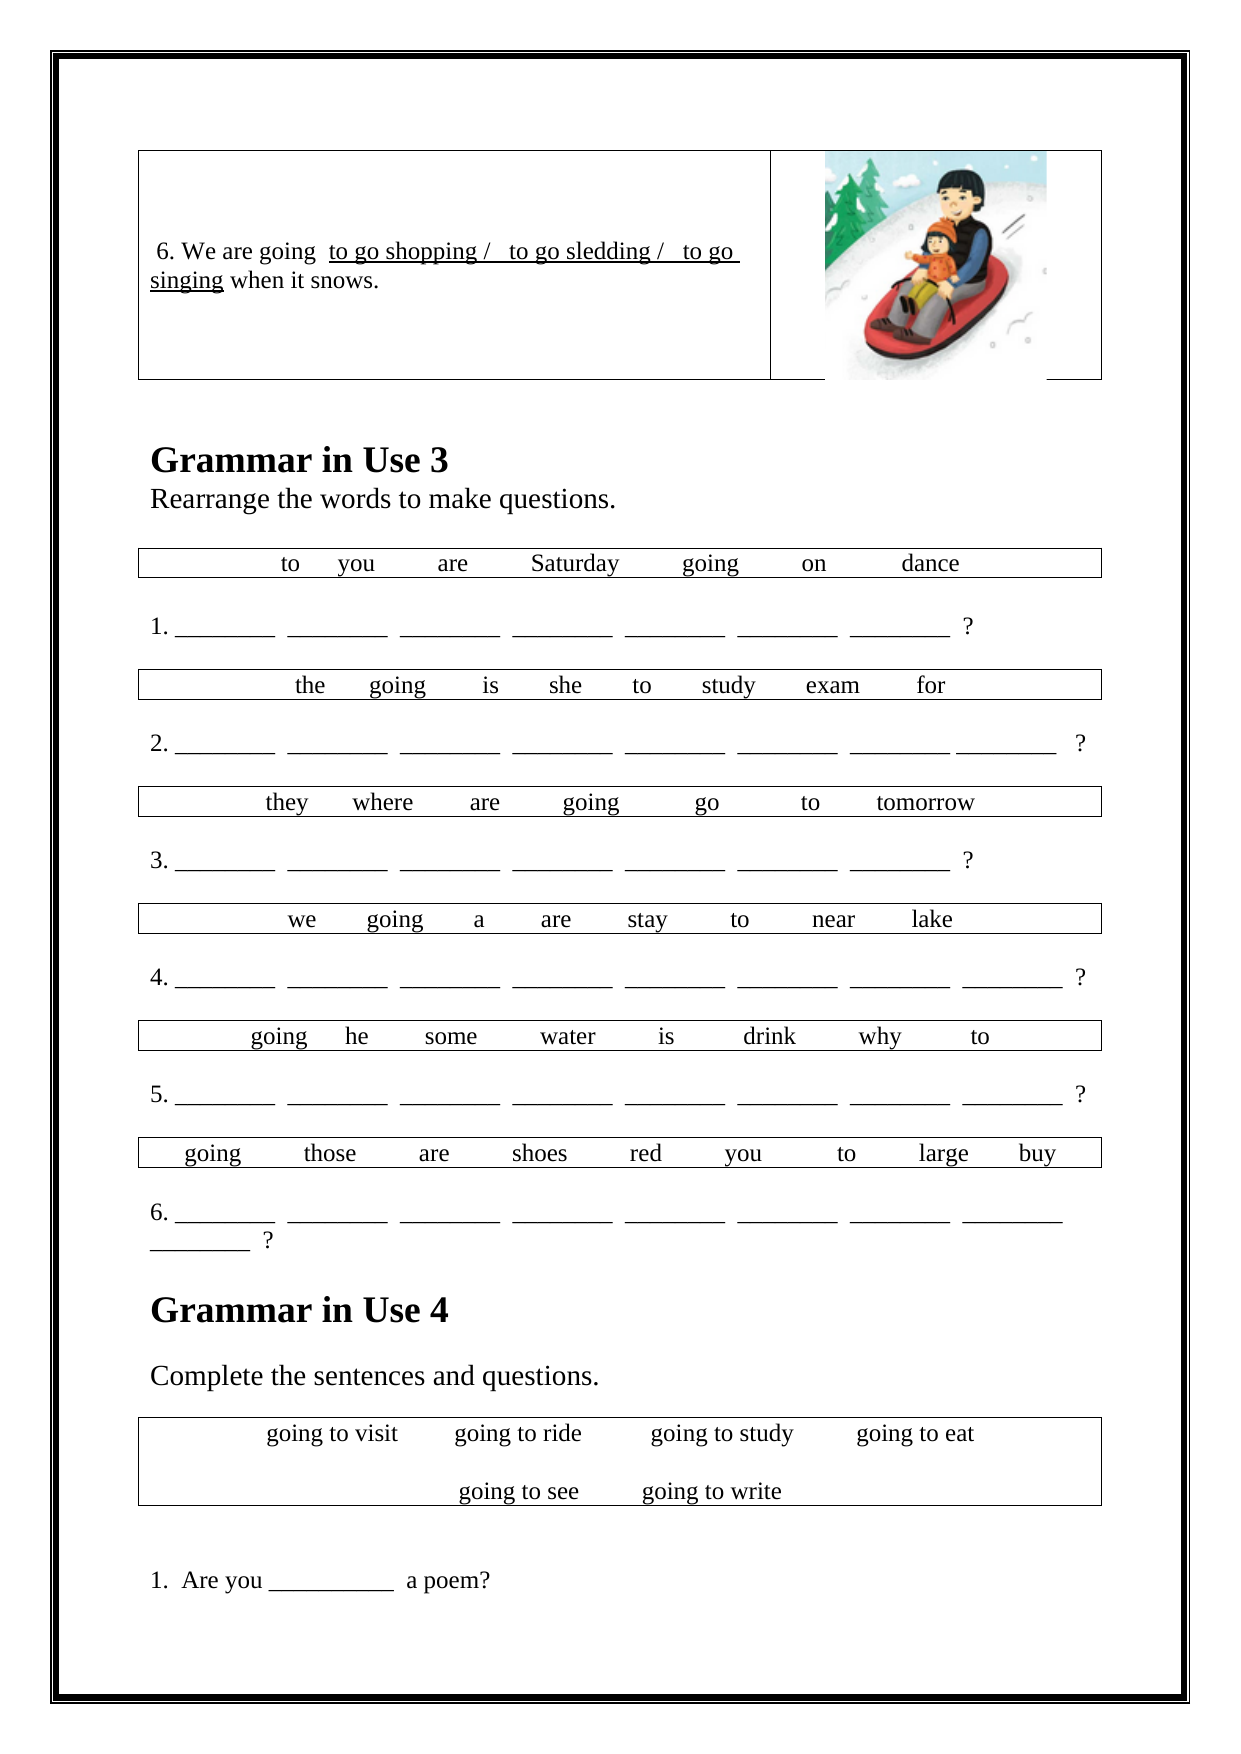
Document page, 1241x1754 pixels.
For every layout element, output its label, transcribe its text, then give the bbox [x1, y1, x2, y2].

picture [825, 151, 1047, 380]
text Grammar in Use 3 [150, 438, 1090, 481]
table_cell [1047, 151, 1101, 379]
table_header going he some water is drink why to [139, 1021, 1101, 1050]
text 6. ________ ________ ________ ________ ________ ________ ________ ________ ________ ? [150, 1197, 1090, 1254]
text 2. ________ ________ ________ ________ ________ ________ ________ ________ ? [150, 728, 1090, 757]
text 1. Are you __________ a poem? [150, 1565, 1090, 1594]
text Rearrange the words to make questions. [150, 481, 1090, 514]
text 3. ________ ________ ________ ________ ________ ________ ________ ? [150, 845, 1090, 874]
table_cell 6. We are going to go shopping / to go sledding / to go singing when it snows. [139, 151, 770, 379]
table_header going those are shoes red you to large buy [139, 1138, 1101, 1167]
table_cell [771, 151, 825, 379]
text 1. ________ ________ ________ ________ ________ ________ ________ ? [150, 611, 1090, 640]
table_header we going a are stay to near lake [139, 904, 1101, 933]
text Complete the sentences and questions. [150, 1358, 1090, 1391]
text 5. ________ ________ ________ ________ ________ ________ ________ ________ ? [150, 1079, 1090, 1108]
text 4. ________ ________ ________ ________ ________ ________ ________ ________ ? [150, 962, 1090, 991]
table_header to you are Saturday going on dance [139, 549, 1101, 577]
text Grammar in Use 4 [150, 1287, 1090, 1330]
table_header the going is she to study exam for [139, 670, 1101, 698]
table_header they where are going go to tomorrow [139, 787, 1101, 816]
table_header going to visit going to ride going to study going to eat going to see going to write [139, 1418, 1101, 1505]
